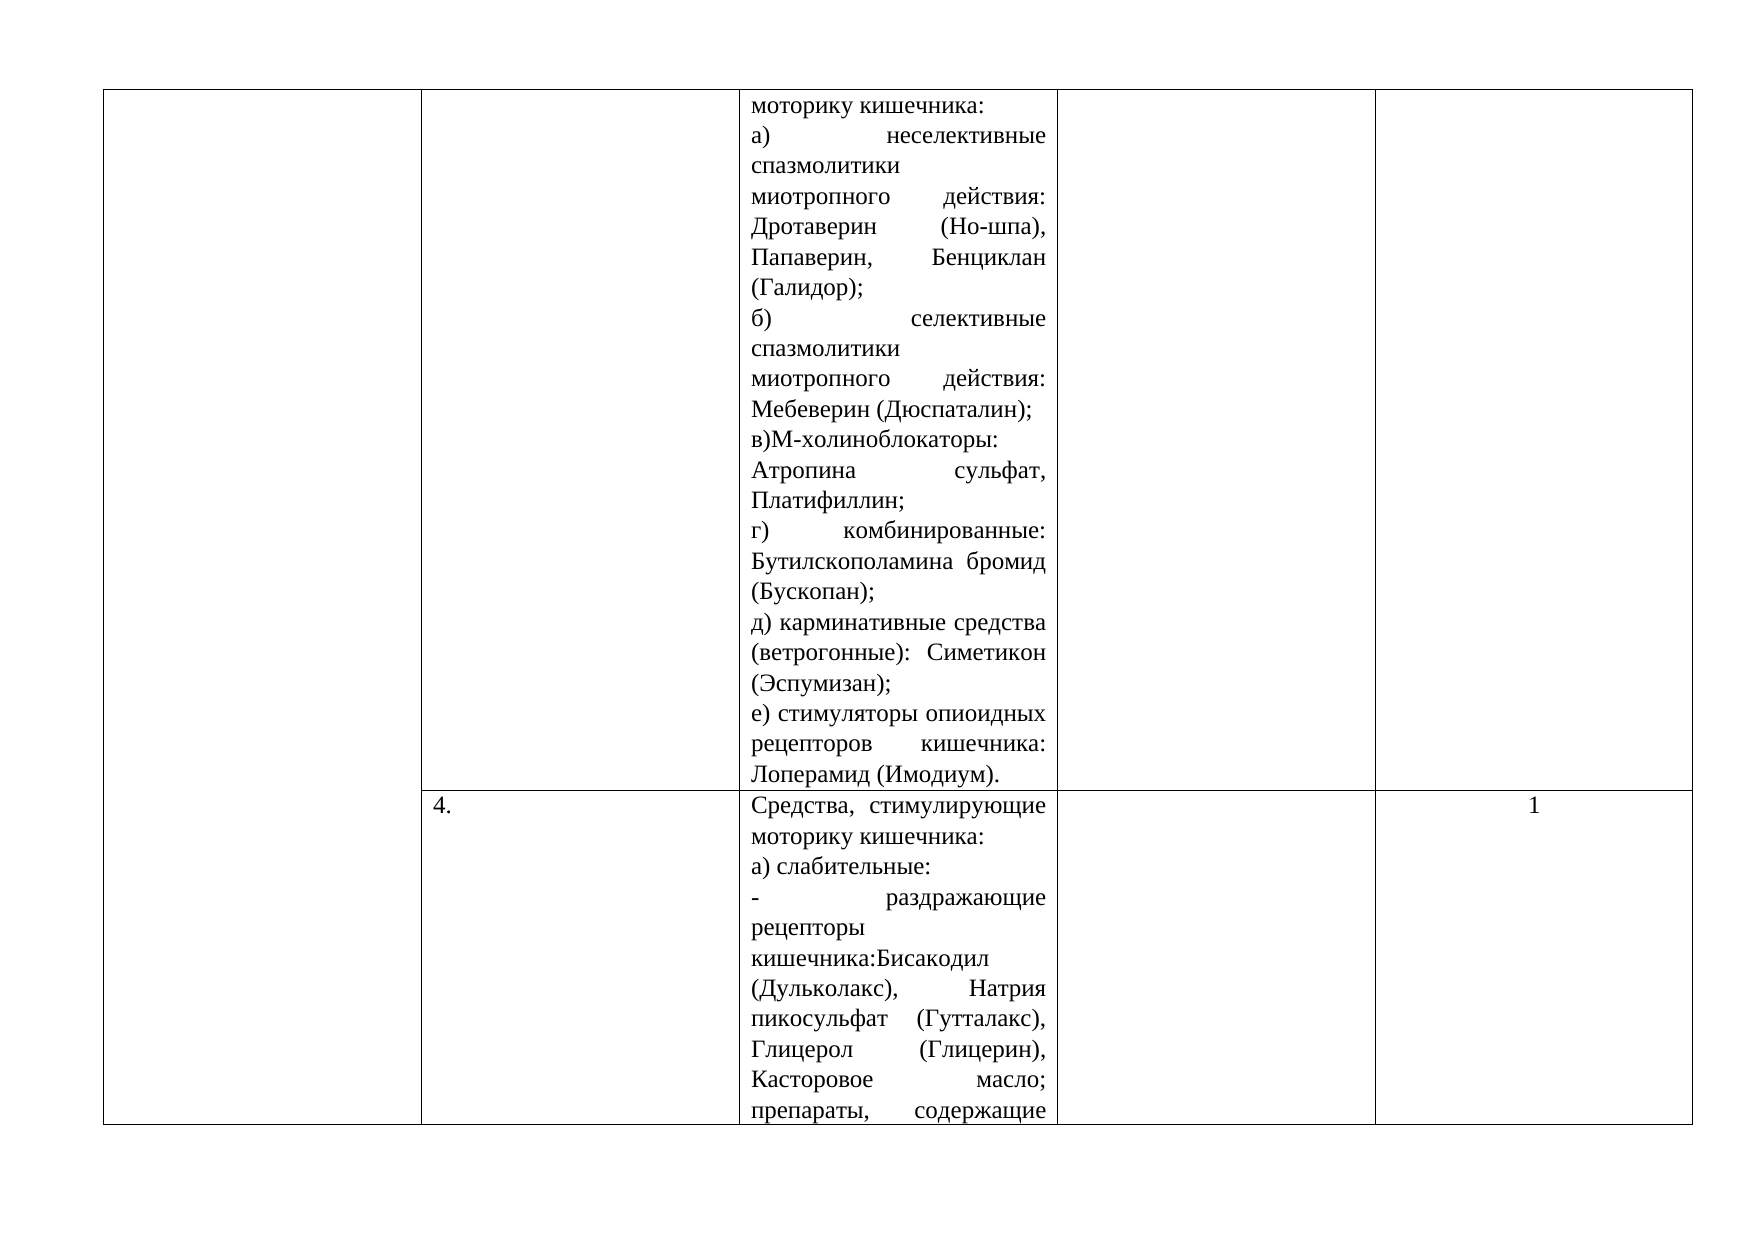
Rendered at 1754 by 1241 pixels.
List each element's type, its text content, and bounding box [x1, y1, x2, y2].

table_cell [1058, 90, 1375, 789]
table_cell 4. [422, 791, 739, 1123]
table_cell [740, 791, 1057, 1123]
table_cell 3. [422, 90, 739, 789]
table_cell 1 [1376, 791, 1692, 1123]
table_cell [740, 90, 1057, 789]
table_cell [1058, 791, 1375, 1123]
table_cell 1 [1376, 90, 1692, 789]
